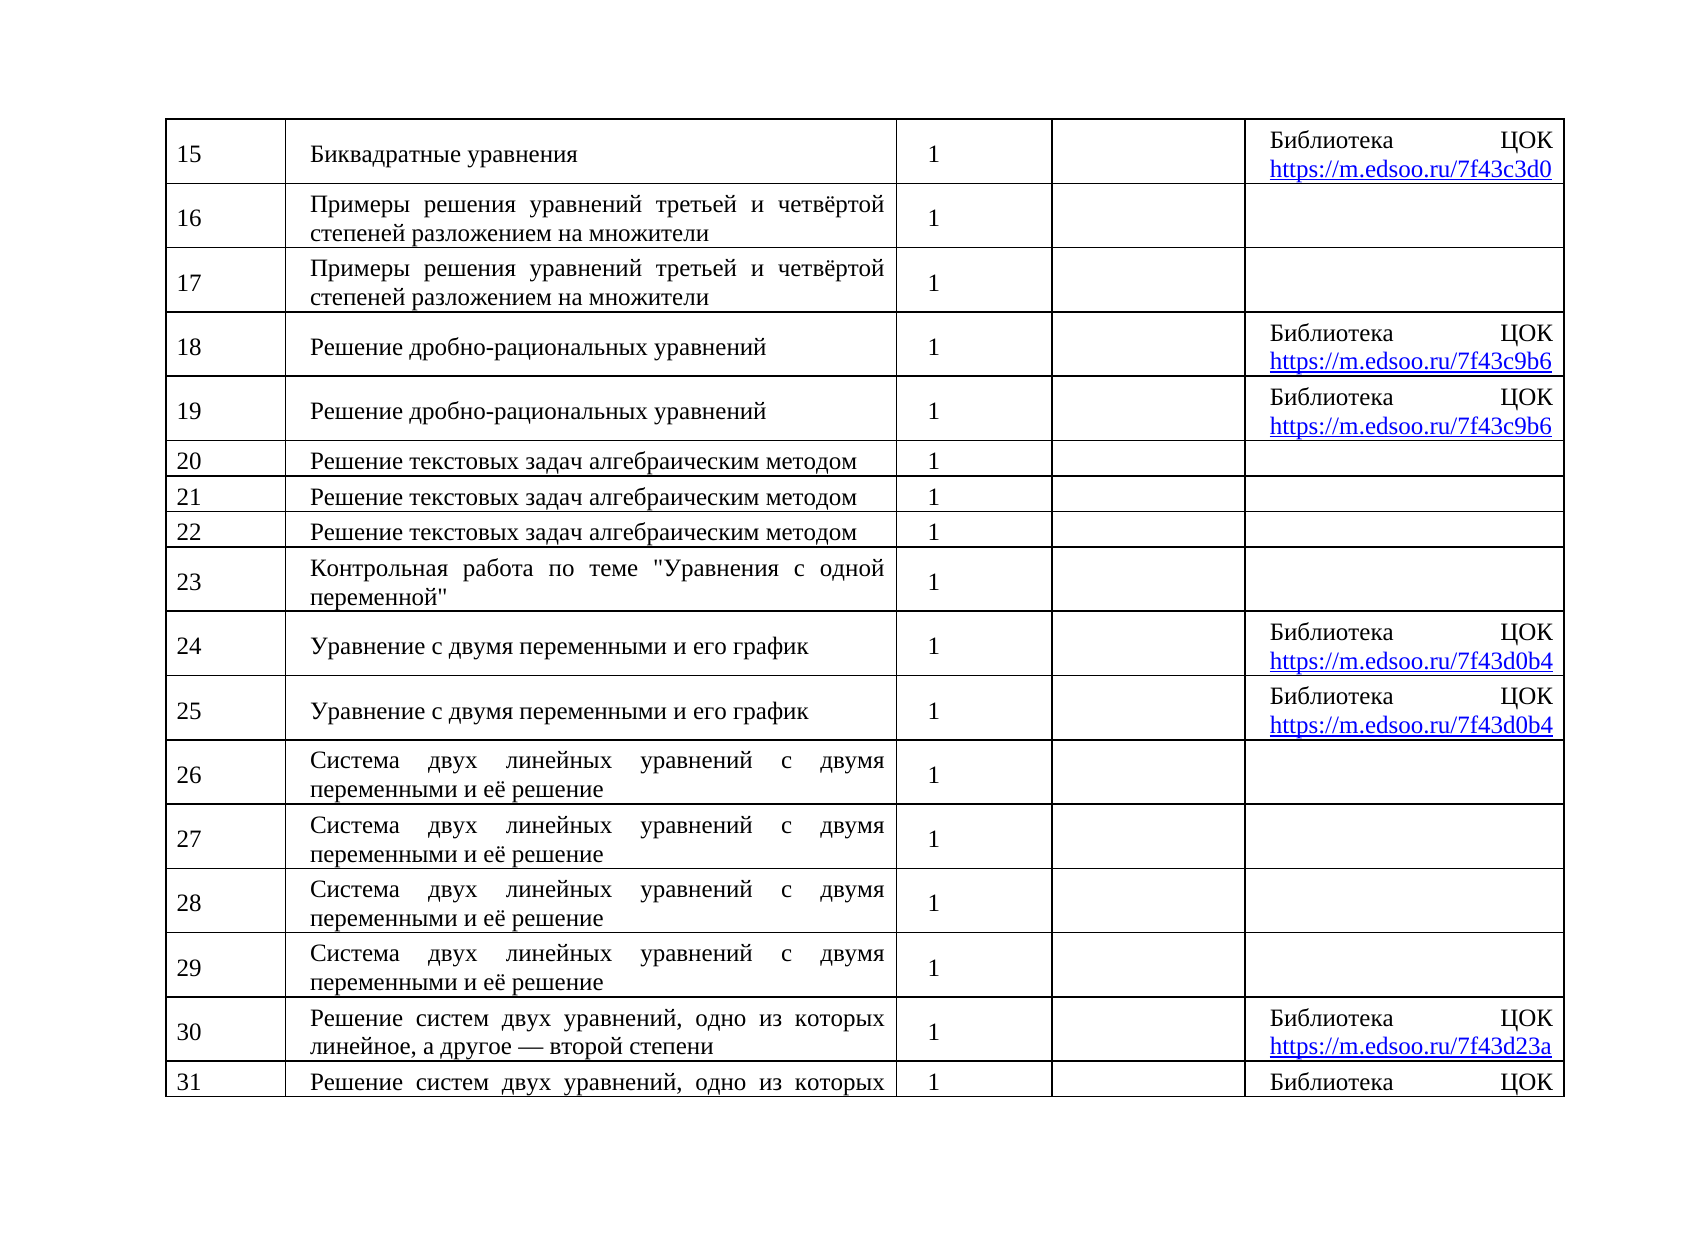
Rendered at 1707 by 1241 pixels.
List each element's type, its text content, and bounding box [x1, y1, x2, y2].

table_cell Уравнение с двумя переменными и его график [286, 676, 896, 739]
table_cell [1246, 512, 1563, 546]
table_cell 25 [167, 676, 285, 739]
table_cell 24 [167, 612, 285, 674]
table_cell 27 [167, 805, 285, 867]
table_cell 21 [167, 477, 285, 511]
table_cell [1246, 441, 1563, 475]
table_cell Библиотека ЦОК https://m.edsoo.ru/7f43d23a [1246, 998, 1563, 1060]
table_cell Решение дробно-рациональных уравнений [286, 377, 896, 439]
table_cell Система двух линейных уравнений с двумя переменными и её решение [286, 741, 896, 803]
table_cell 1 [897, 933, 1051, 996]
table_cell [1246, 933, 1563, 996]
table_cell [1053, 869, 1244, 932]
table_cell Решение текстовых задач алгебраическим методом [286, 441, 896, 475]
table_cell [1053, 512, 1244, 546]
table_cell 1 [897, 184, 1051, 247]
table_cell [1053, 120, 1244, 182]
table_cell 1 [897, 1062, 1051, 1096]
table_cell [1053, 998, 1244, 1060]
table_cell 1 [897, 512, 1051, 546]
table_cell 30 [167, 998, 285, 1060]
table_cell Решение текстовых задач алгебраическим методом [286, 512, 896, 546]
table_cell [1246, 805, 1563, 867]
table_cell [286, 998, 896, 1060]
table_cell Примеры решения уравнений третьей и четвёртой степеней разложением на множители [286, 248, 896, 311]
table_cell [1053, 377, 1244, 439]
table_cell 15 [167, 120, 285, 182]
table_cell [1053, 933, 1244, 996]
table_cell [1053, 676, 1244, 739]
table_cell 1 [897, 998, 1051, 1060]
table_cell 17 [167, 248, 285, 311]
table_cell [1053, 477, 1244, 511]
table_cell 19 [167, 377, 285, 439]
table_cell [1053, 548, 1244, 610]
table_cell [1246, 248, 1563, 311]
table_cell Уравнение с двумя переменными и его график [286, 612, 896, 674]
table_cell Система двух линейных уравнений с двумя переменными и её решение [286, 933, 896, 996]
table_cell 28 [167, 869, 285, 932]
table_cell [1053, 184, 1244, 247]
table_cell Система двух линейных уравнений с двумя переменными и её решение [286, 805, 896, 867]
table_cell [1053, 741, 1244, 803]
table_cell Решение текстовых задач алгебраическим методом [286, 477, 896, 511]
table_cell Библиотека ЦОК https://m.edsoo.ru/7f43d0b4 [1246, 612, 1563, 674]
table_cell Библиотека ЦОК https://m.edsoo.ru/7f43d0b4 [1246, 676, 1563, 739]
table_cell 23 [167, 548, 285, 610]
table_cell 1 [897, 441, 1051, 475]
table_cell 16 [167, 184, 285, 247]
table_cell Система двух линейных уравнений с двумя переменными и её решение [286, 869, 896, 932]
table_cell 20 [167, 441, 285, 475]
table_cell 1 [897, 248, 1051, 311]
table_cell [1246, 869, 1563, 932]
table_cell 29 [167, 933, 285, 996]
table_cell [1053, 612, 1244, 674]
table_cell 18 [167, 313, 285, 375]
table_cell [286, 1062, 896, 1096]
table_cell Контрольная работа по теме "Уравнения с одной переменной" [286, 548, 896, 610]
table_cell Библиотека ЦОК https://m.edsoo.ru/7f43c9b6 [1246, 377, 1563, 439]
table_cell [1246, 741, 1563, 803]
table_cell [1053, 248, 1244, 311]
table_cell 1 [897, 612, 1051, 674]
table_cell Решение дробно-рациональных уравнений [286, 313, 896, 375]
table_cell 1 [897, 805, 1051, 867]
table_cell [1053, 313, 1244, 375]
table_cell 22 [167, 512, 285, 546]
table_cell [1246, 184, 1563, 247]
table_cell [1246, 477, 1563, 511]
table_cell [1246, 1062, 1563, 1096]
table_cell Библиотека ЦОК https://m.edsoo.ru/7f43c9b6 [1246, 313, 1563, 375]
table_cell 1 [897, 869, 1051, 932]
table_cell 1 [897, 477, 1051, 511]
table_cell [286, 120, 896, 182]
table_cell 26 [167, 741, 285, 803]
table_cell 1 [897, 676, 1051, 739]
table_cell [1053, 441, 1244, 475]
table_cell Примеры решения уравнений третьей и четвёртой степеней разложением на множители [286, 184, 896, 247]
table_cell 1 [897, 741, 1051, 803]
table_cell 1 [897, 377, 1051, 439]
table_cell 1 [897, 120, 1051, 182]
table_cell [1053, 1062, 1244, 1096]
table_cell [1246, 120, 1563, 182]
table_cell 31 [167, 1062, 285, 1096]
table_cell [1246, 548, 1563, 610]
table_cell 1 [897, 548, 1051, 610]
table_cell 1 [897, 313, 1051, 375]
table_cell [1053, 805, 1244, 867]
